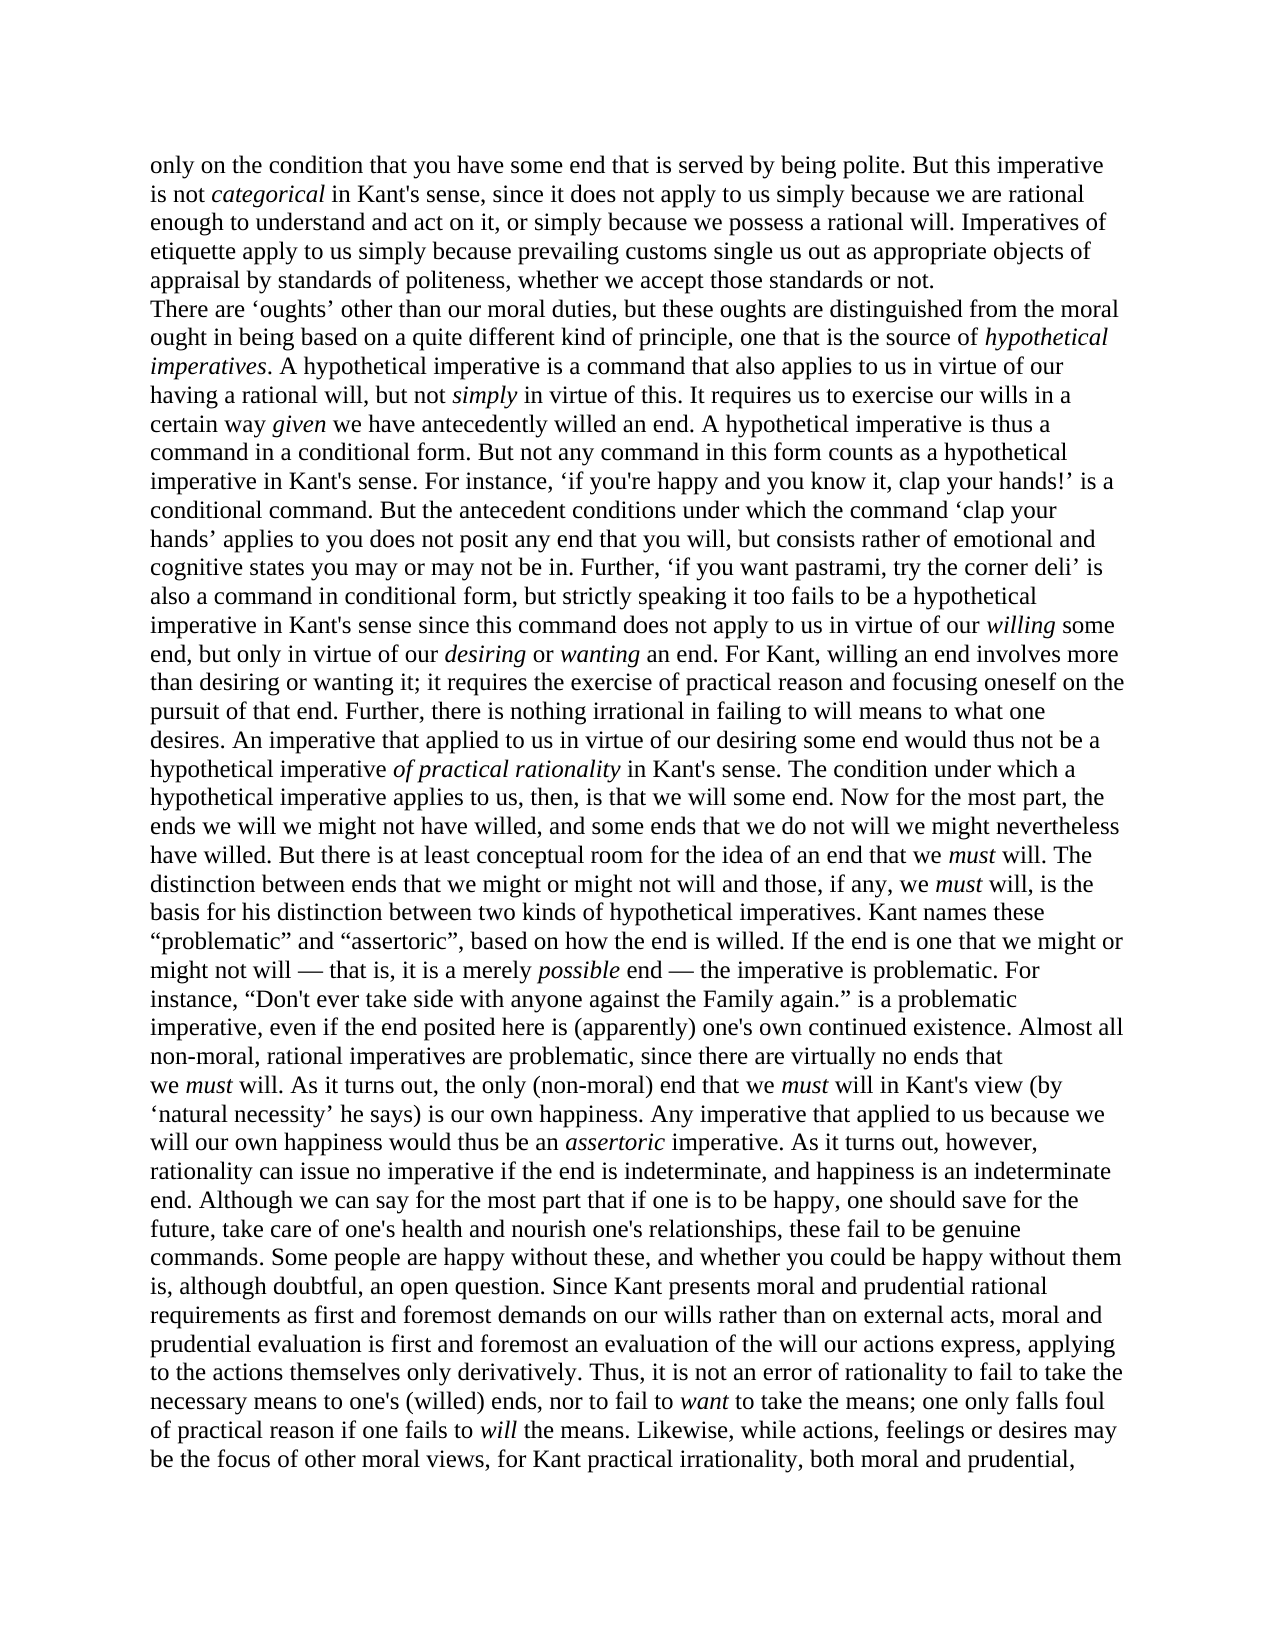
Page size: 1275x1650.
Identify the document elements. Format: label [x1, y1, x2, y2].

text [150, 294, 1125, 1472]
text [150, 150, 1125, 294]
